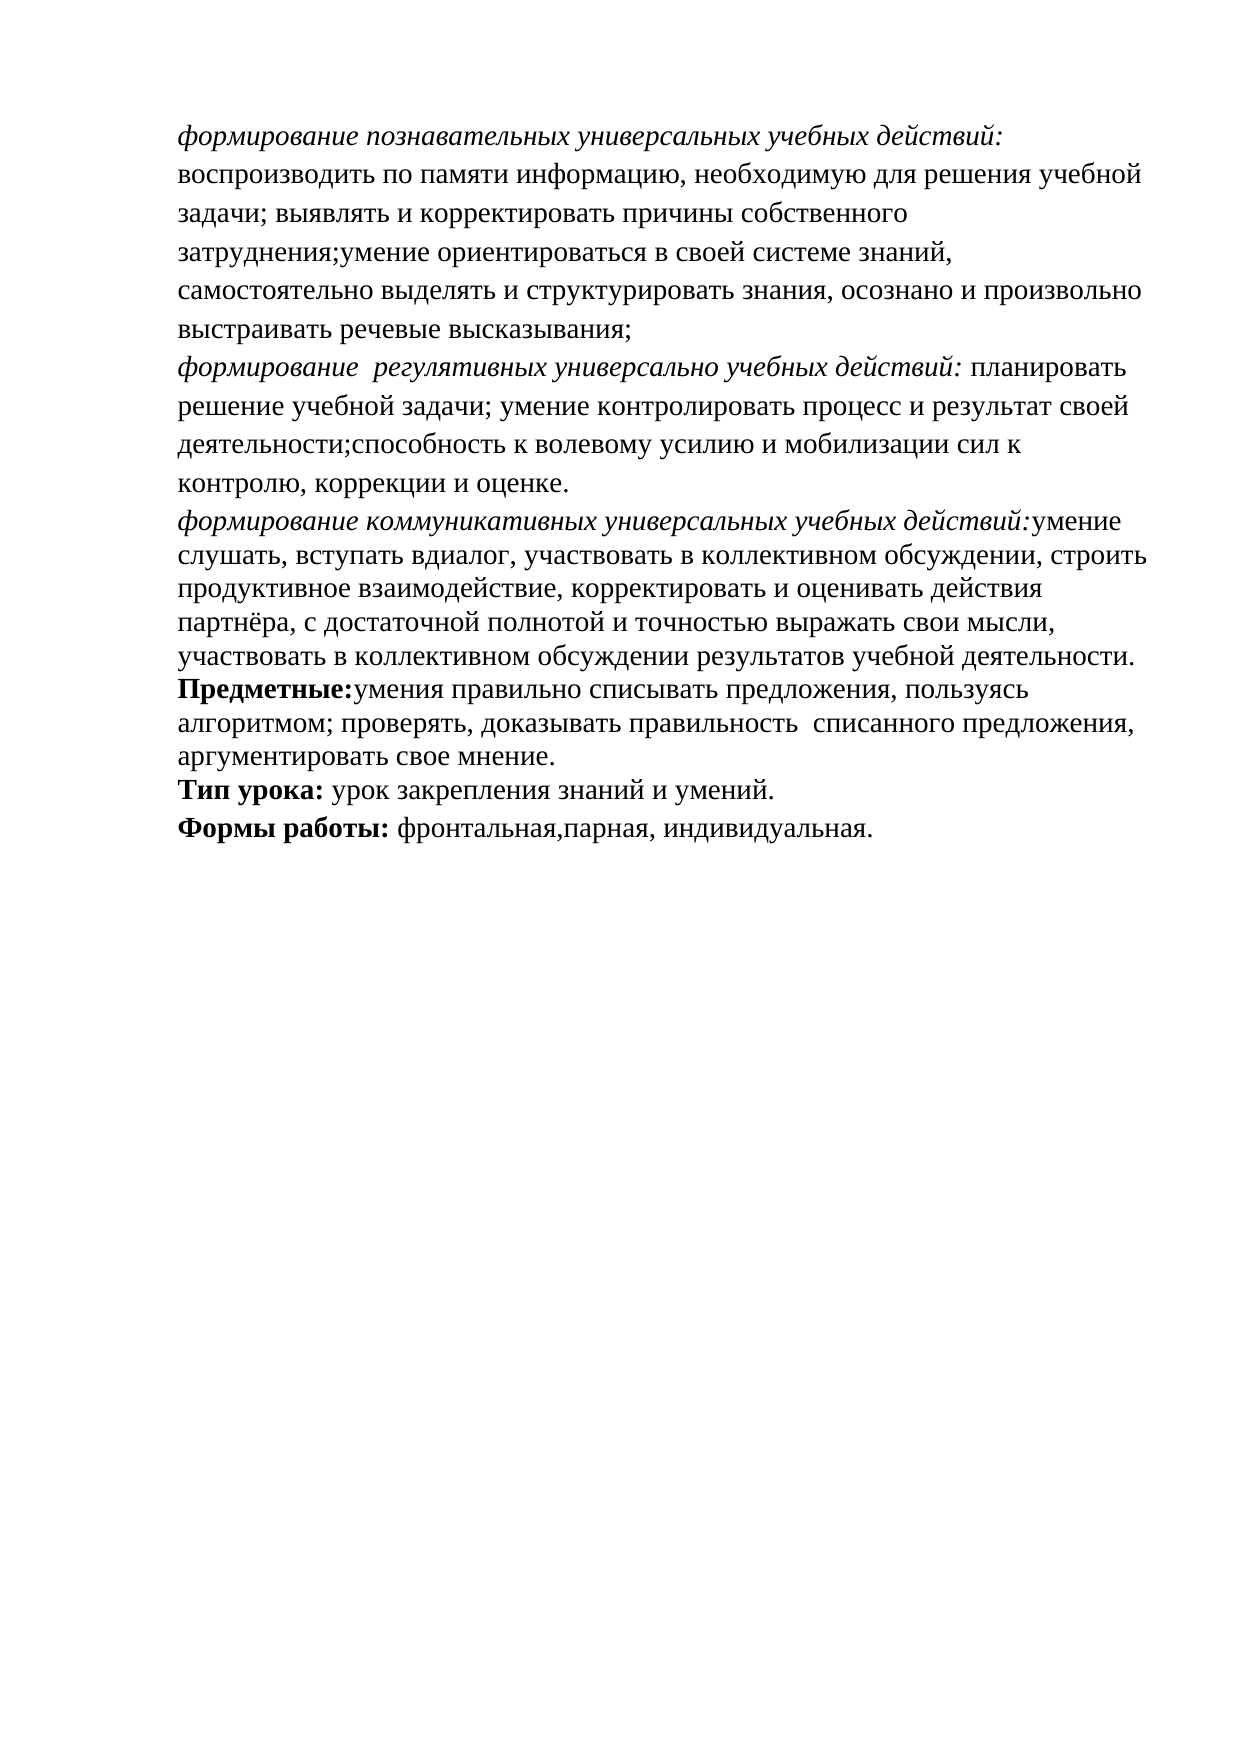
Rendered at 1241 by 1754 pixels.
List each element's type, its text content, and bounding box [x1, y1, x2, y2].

text Тип урока: урок закрепления знаний и умений. [177, 772, 1152, 805]
text Предметные:умения правильно списывать предложения, пользуясь алгоритмом; проверять, доказывать правильность списанного предложения, аргументировать свое мнение. [177, 671, 1152, 772]
text формирование коммуникативных универсальных учебных действий:умение слушать, вступать вдиалог, участвовать в коллективном обсуждении, строить продуктивное взаимодействие, корректировать и оценивать действия партнёра, с достаточной полнотой и точностью выражать свои мысли, участвовать в коллективном обсуждении результатов учебной деятельности. [177, 503, 1152, 671]
text Формы работы: фронтальная,парная, индивидуальная. [177, 810, 1152, 844]
text формирование регулятивных универсально учебных действий: планировать решение учебной задачи; умение контролировать процесс и результат своей деятельности;способность к волевому усилию и мобилизации сил к контролю, коррекции и оценке. [177, 349, 1152, 498]
text формирование познавательных универсальных учебных действий: воспроизводить по памяти информацию, необходимую для решения учебной задачи; выявлять и корректировать причины собственного затруднения;умение ориентироваться в своей системе знаний, самостоятельно выделять и структурировать знания, осознано и произвольно выстраивать речевые высказывания; [177, 118, 1152, 344]
